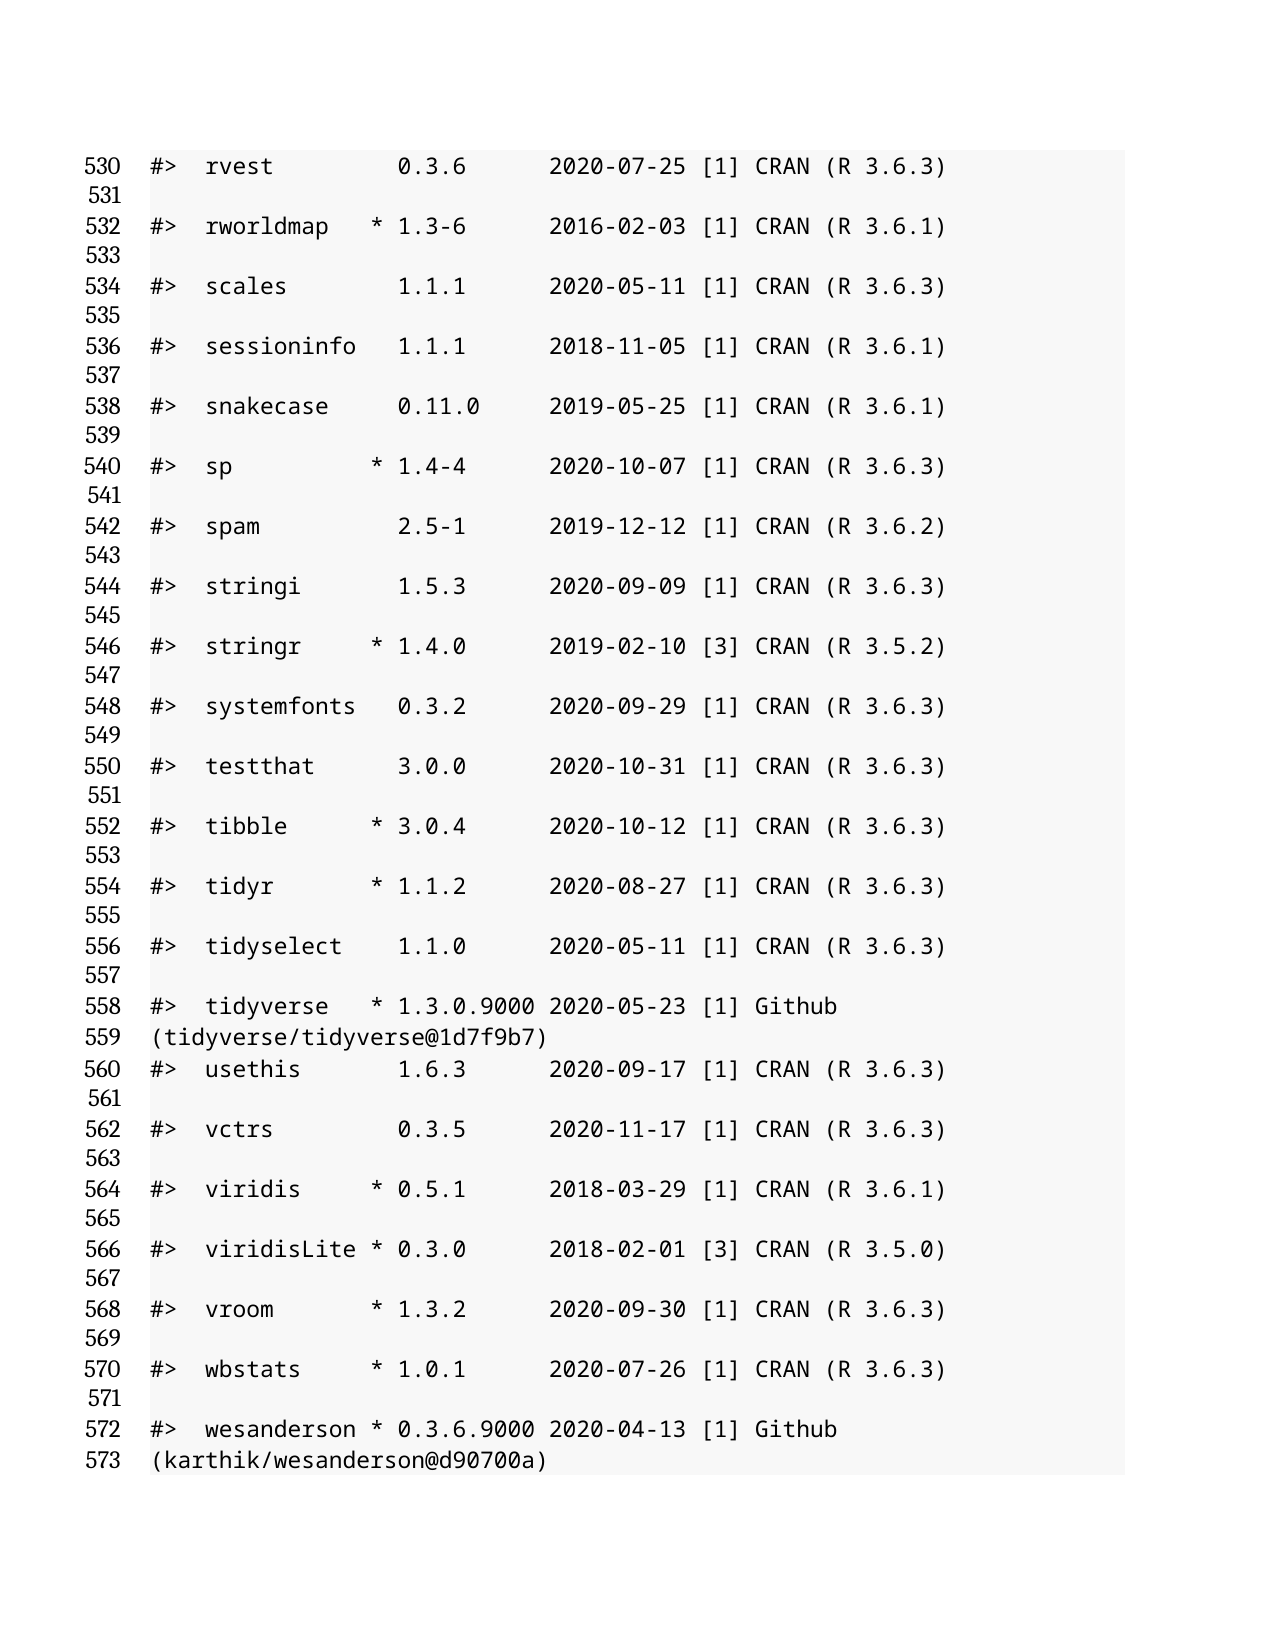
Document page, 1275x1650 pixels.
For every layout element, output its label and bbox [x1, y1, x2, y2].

text [150, 150, 1125, 1475]
